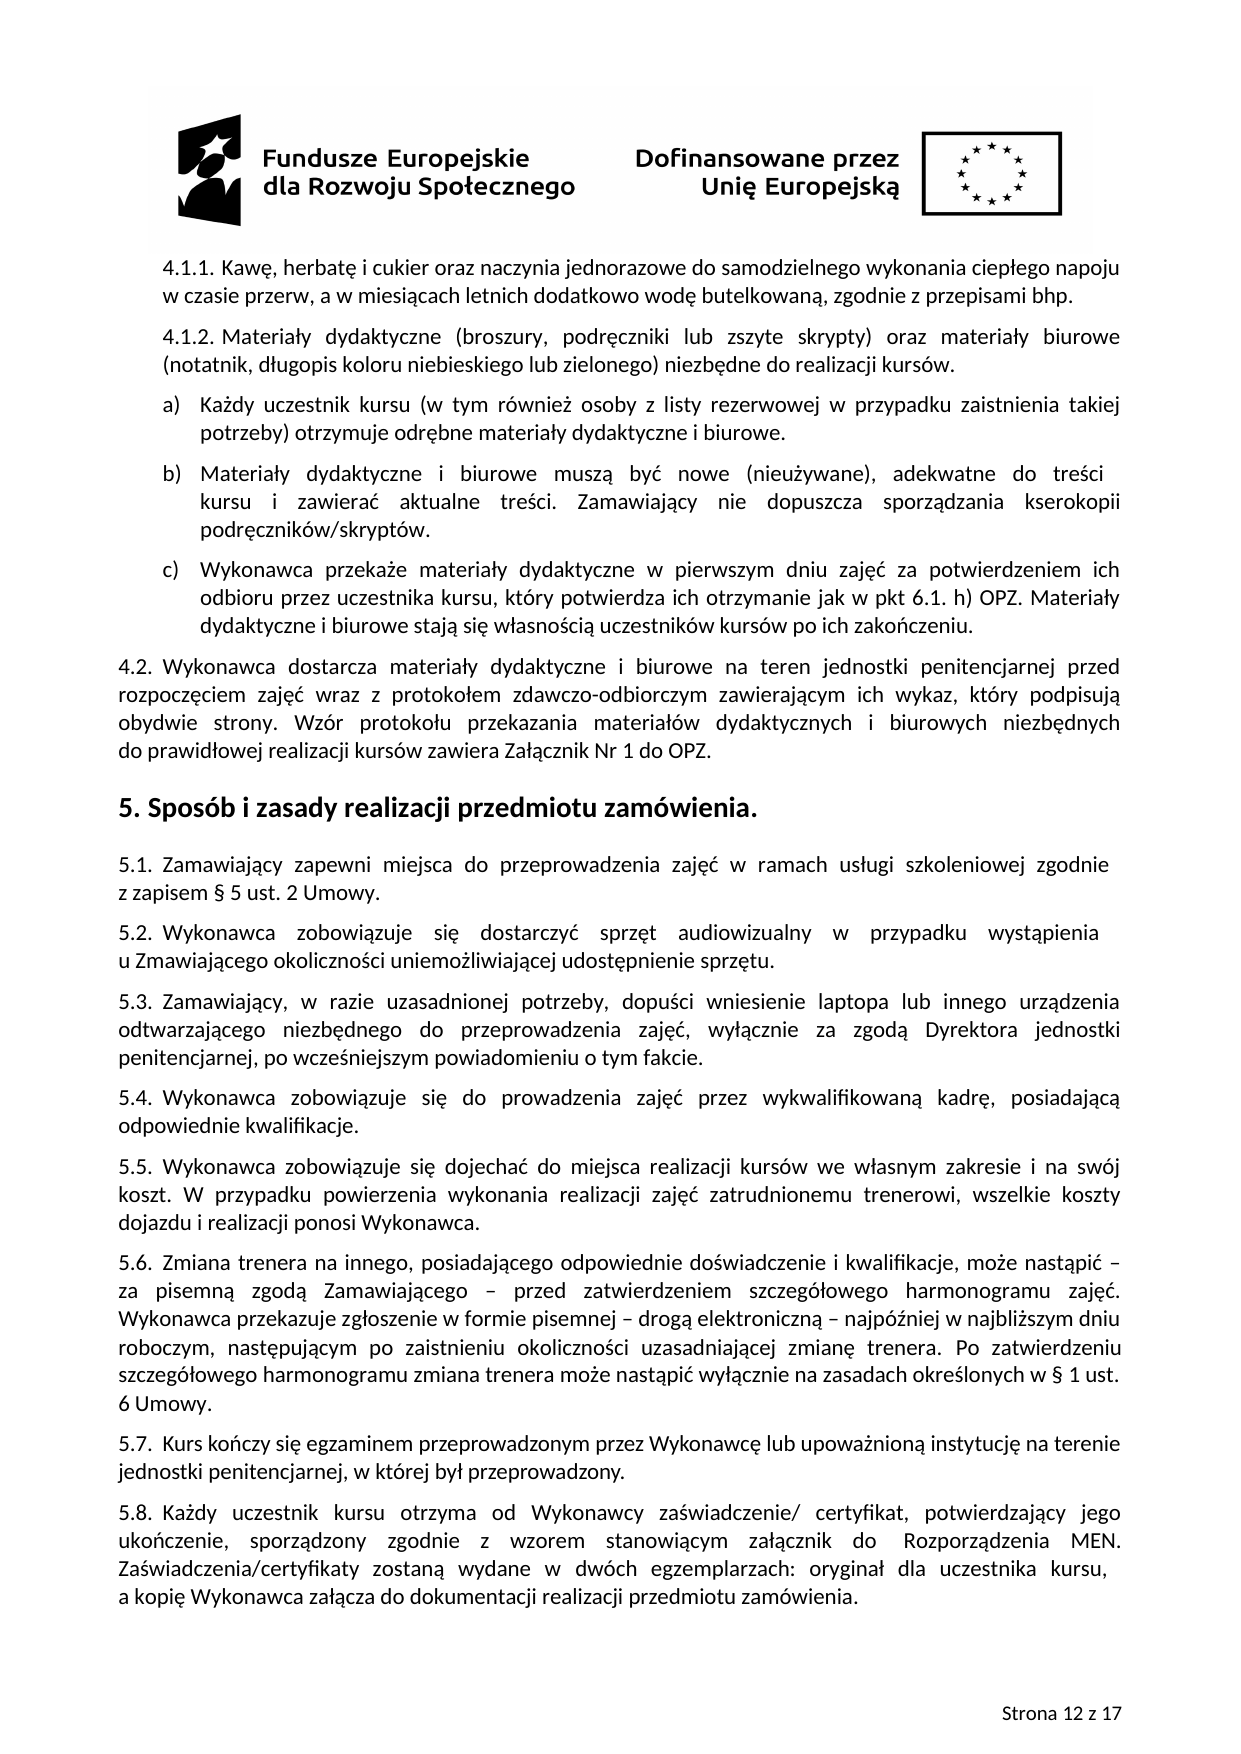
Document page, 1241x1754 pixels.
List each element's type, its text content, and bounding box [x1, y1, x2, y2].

list Zamawiający zapewni miejsca do przeprowadzenia zajęć w ramach usługi szkoleniowej zgodnie z zapisem § 5 ust. 2 Umowy. [118, 850, 1122, 906]
list Każdy uczestnik kursu otrzyma od Wykonawcy zaświadczenie/ certyfikat, potwierdzający jego ukończenie, sporządzony zgodnie z wzorem stanowiącym załącznik do Rozporządzenia MEN. Zaświadczenia/certyfikaty zostaną wydane w dwóch egzemplarzach: oryginał dla uczestnika kursu, a kopię Wykonawca załącza do dokumentacji realizacji przedmiotu zamówienia. [118, 1498, 1122, 1610]
list Materiały dydaktyczne (broszury, podręczniki lub zszyte skrypty) oraz materiały biurowe (notatnik, długopis koloru niebieskiego lub zielonego) niezbędne do realizacji kursów. [162, 322, 1122, 378]
list Wykonawca zobowiązuje się dostarczyć sprzęt audiowizualny w przypadku wystąpienia u Zmawiającego okoliczności uniemożliwiającej udostępnienie sprzętu. [118, 918, 1122, 974]
list Kawę, herbatę i cukier oraz naczynia jednorazowe do samodzielnego wykonania ciepłego napoju w czasie przerw, a w miesiącach letnich dodatkowo wodę butelkowaną, zgodnie z przepisami bhp. [162, 253, 1122, 309]
list Sposób i zasady realizacji przedmiotu zamówienia. [118, 789, 1122, 825]
list Zamawiający, w razie uzasadnionej potrzeby, dopuści wniesienie laptopa lub innego urządzenia odtwarzającego niezbędnego do przeprowadzenia zajęć, wyłącznie za zgodą Dyrektora jednostki penitencjarnej, po wcześniejszym powiadomieniu o tym fakcie. [118, 987, 1122, 1071]
list Wykonawca dostarcza materiały dydaktyczne i biurowe na teren jednostki penitencjarnej przed rozpoczęciem zajęć wraz z protokołem zdawczo-odbiorczym zawierającym ich wykaz, który podpisują obydwie strony. Wzór protokołu przekazania materiałów dydaktycznych i biurowych niezbędnych do prawidłowej realizacji kursów zawiera Załącznik Nr 1 do OPZ. [118, 652, 1122, 764]
list Wykonawca przekaże materiały dydaktyczne w pierwszym dniu zajęć za potwierdzeniem ich odbioru przez uczestnika kursu, który potwierdza ich otrzymanie jak w pkt 6.1. h) OPZ. Materiały dydaktyczne i biurowe stają się własnością uczestników kursów po ich zakończeniu. [162, 556, 1122, 639]
list Wykonawca zobowiązuje się dojechać do miejsca realizacji kursów we własnym zakresie i na swój koszt. W przypadku powierzenia wykonania realizacji zajęć zatrudnionemu trenerowi, wszelkie koszty dojazdu i realizacji ponosi Wykonawca. [118, 1152, 1122, 1236]
list Wykonawca zobowiązuje się do prowadzenia zajęć przez wykwalifikowaną kadrę, posiadającą odpowiednie kwalifikacje. [118, 1083, 1122, 1139]
list Zmiana trenera na innego, posiadającego odpowiednie doświadczenie i kwalifikacje, może nastąpić – za pisemną zgodą Zamawiającego – przed zatwierdzeniem szczegółowego harmonogramu zajęć. Wykonawca przekazuje zgłoszenie w formie pisemnej – drogą elektroniczną – najpóźniej w najbliższym dniu roboczym, następującym po zaistnieniu okoliczności uzasadniającej zmianę trenera. Po zatwierdzeniu szczegółowego harmonogramu zmiana trenera może nastąpić wyłącznie na zasadach określonych w § 1 ust. 6 Umowy. [118, 1248, 1122, 1417]
picture [147, 86, 1093, 254]
list Każdy uczestnik kursu (w tym również osoby z listy rezerwowej w przypadku zaistnienia takiej potrzeby) otrzymuje odrębne materiały dydaktyczne i biurowe. [162, 390, 1122, 446]
list Materiały dydaktyczne i biurowe muszą być nowe (nieużywane), adekwatne do treści kursu i zawierać aktualne treści. Zamawiający nie dopuszcza sporządzania kserokopii podręczników/skryptów. [162, 459, 1122, 543]
list Kurs kończy się egzaminem przeprowadzonym przez Wykonawcę lub upoważnioną instytucję na terenie jednostki penitencjarnej, w której był przeprowadzony. [118, 1429, 1122, 1485]
